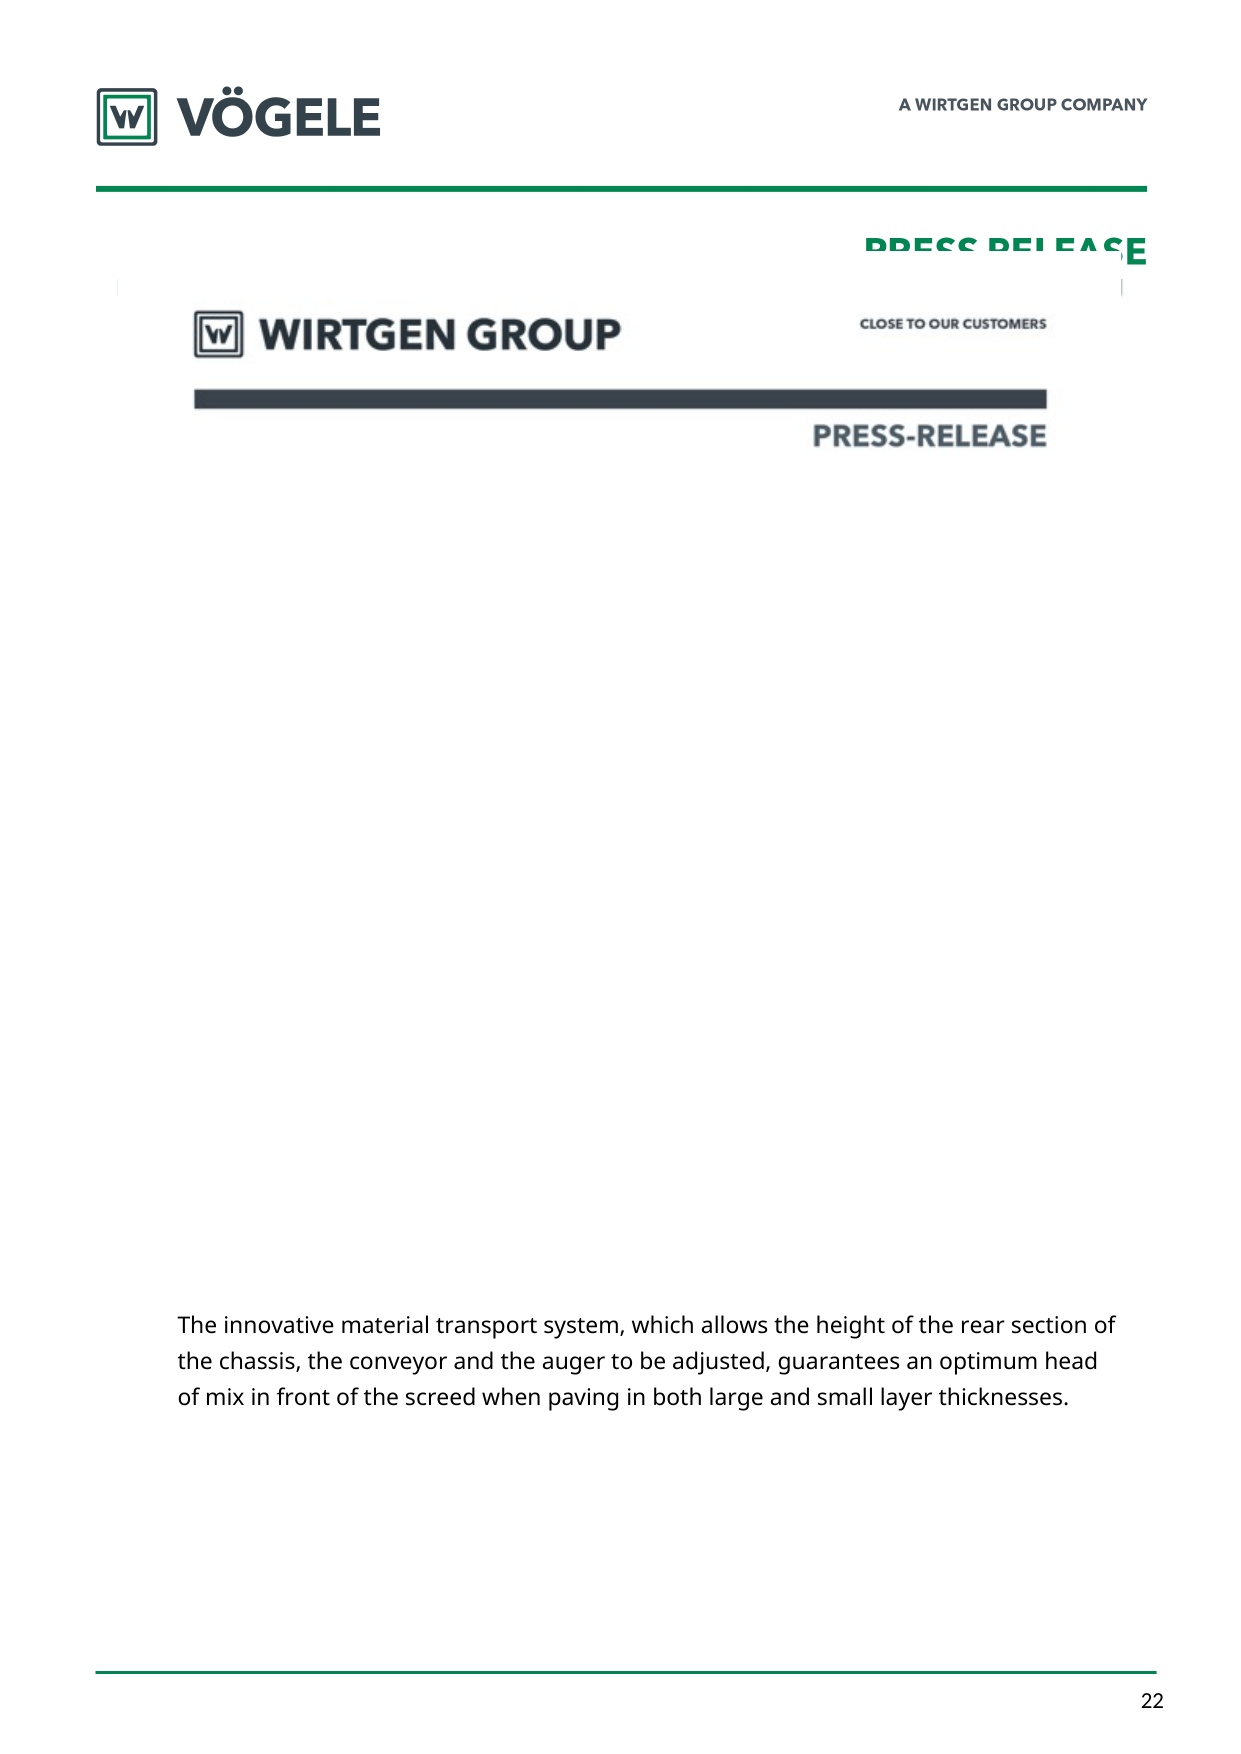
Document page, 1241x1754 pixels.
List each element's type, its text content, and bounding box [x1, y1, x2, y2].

picture [76, 73, 1174, 1309]
picture [67, 1662, 1196, 1678]
text The innovative material transport system, which allows the height of the rear section of the chassis, the conveyor and the auger to be adjusted, guarantees an optimum head of mix in front of the screed when paving in both large and small layer thicknesses. [177, 1309, 1122, 1412]
